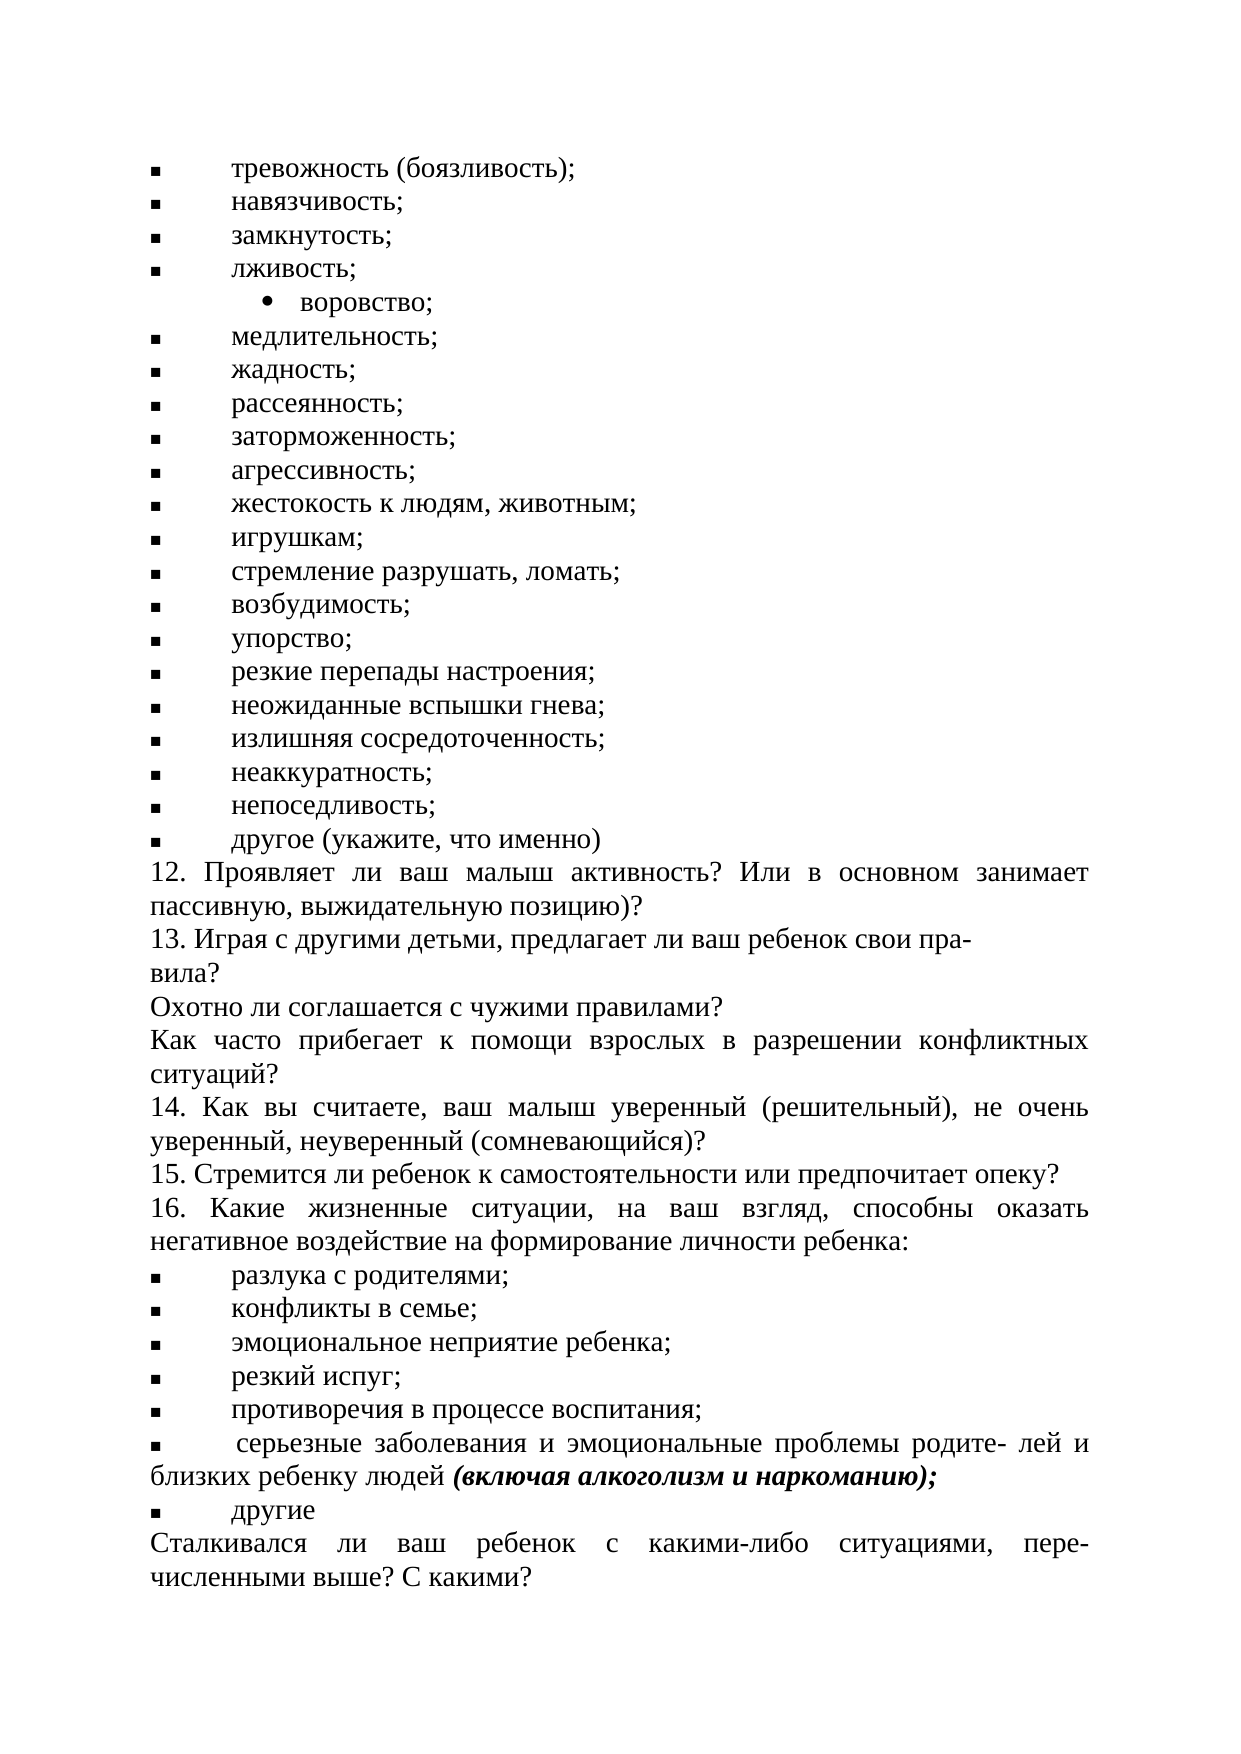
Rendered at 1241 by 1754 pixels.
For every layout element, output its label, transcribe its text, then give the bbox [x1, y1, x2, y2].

list разлука с родителями; [150, 1257, 1090, 1291]
text Как часто прибегает к помощи взрослых в разрешении конфликтных ситуаций? [150, 1022, 1090, 1089]
list неожиданные вспышки гнева; [150, 687, 1090, 720]
list навязчивость; [150, 183, 1090, 217]
list эмоциональное неприятие ребенка; [150, 1324, 1090, 1358]
list замкнутость; [150, 217, 1090, 251]
list лживость; [150, 251, 1090, 284]
list жестокость к людям, животным; [150, 486, 1090, 519]
list жадность; [150, 351, 1109, 385]
list тревожность (боязливость); [150, 150, 1090, 183]
list рассеянность; [150, 385, 1090, 418]
list другие [150, 1492, 1090, 1525]
list стремление разрушать, ломать; [150, 553, 1090, 586]
list резкий испуг; [150, 1358, 1090, 1391]
text 15. Стремится ли ребенок к самостоятельности или предпочитает опеку? [150, 1156, 1090, 1190]
list другое (укажите, что именно) [150, 821, 1090, 854]
list резкие перепады настроения; [150, 653, 1090, 687]
list серьезные заболевания и эмоциональные проблемы родите- лей и близких ребенку людей (включая алкоголизм и наркоманию); [150, 1425, 1090, 1492]
list агрессивность; [150, 452, 1090, 486]
list воровство; [262, 284, 1090, 318]
text Сталкивался ли ваш ребенок с какими-либо ситуациями, пере- численными выше? С какими? [150, 1525, 1090, 1592]
list излишняя сосредоточенность; [150, 720, 1090, 754]
text 14. Как вы считаете, ваш малыш уверенный (решительный), не очень уверенный, неуверенный (сомневающийся)? [150, 1089, 1090, 1156]
list непоседливость; [150, 787, 1090, 821]
list заторможенность; [150, 418, 1090, 452]
text Охотно ли соглашается с чужими правилами? [150, 989, 1090, 1022]
text вила? [150, 955, 1090, 989]
list возбудимость; [150, 586, 1090, 620]
text 16. Какие жизненные ситуации, на ваш взгляд, способны оказать негативное воздействие на формирование личности ребенка: [150, 1190, 1090, 1257]
list противоречия в процессе воспитания; [150, 1391, 1090, 1425]
list упорство; [150, 620, 1090, 653]
list конфликты в семье; [150, 1291, 1090, 1324]
list игрушкам; [150, 519, 1090, 553]
list медлительность; [150, 318, 1090, 351]
text 13. Играя с другими детьми, предлагает ли ваш ребенок свои пра- [150, 922, 1090, 955]
text 12. Проявляет ли ваш малыш активность? Или в основном занимает пассивную, выжидательную позицию)? [150, 854, 1090, 922]
list неаккуратность; [150, 754, 1090, 787]
